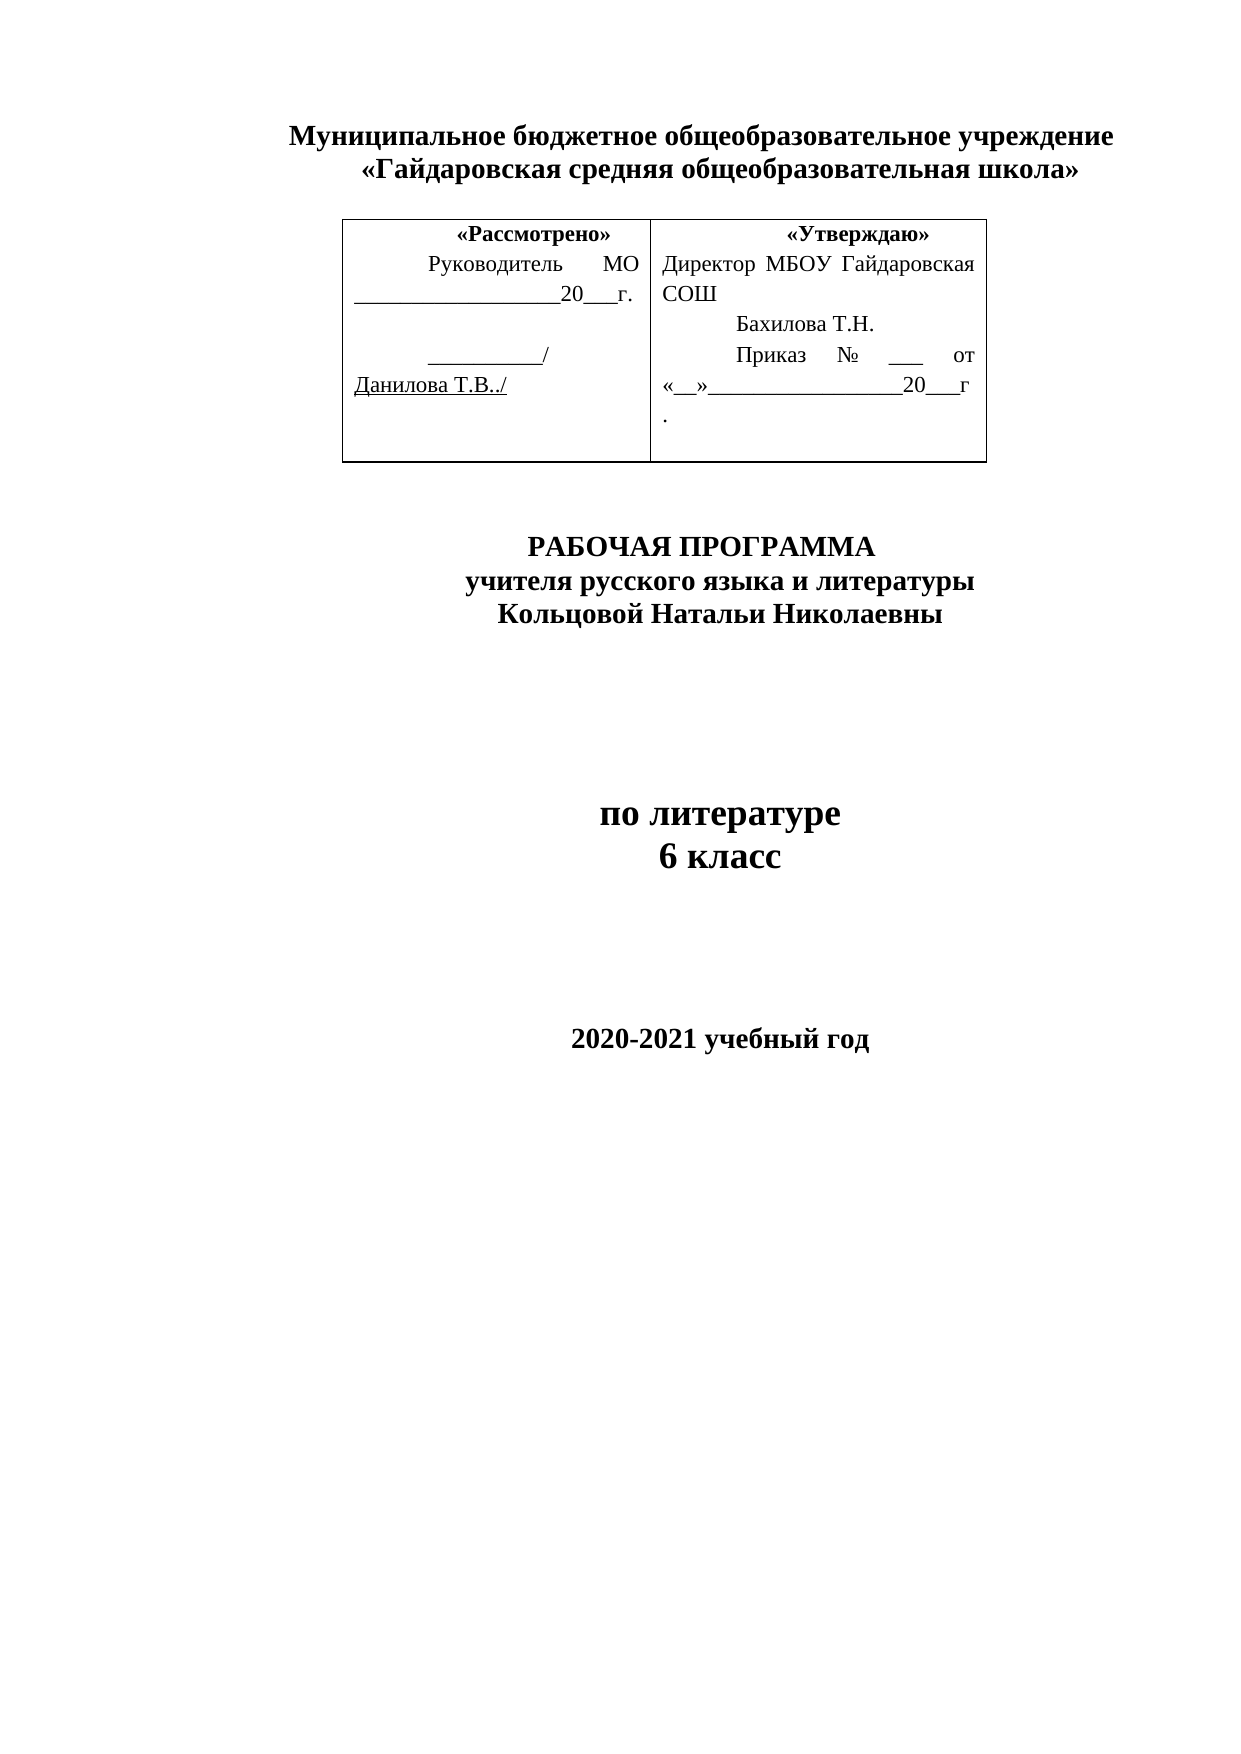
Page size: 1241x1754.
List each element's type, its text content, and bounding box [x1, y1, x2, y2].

text РАБОЧАЯ ПРОГРАММА [177, 529, 1152, 563]
text учителя русского языка и литературы [215, 563, 1152, 597]
text Кольцовой Натальи Николаевны [215, 597, 1152, 630]
text 2020-2021 учебный год [215, 1021, 1152, 1054]
text по литературе [215, 791, 1152, 834]
text 6 класс [215, 834, 1152, 877]
text Муниципальное бюджетное общеобразовательное учреждение [177, 118, 1152, 152]
table_header «Рассмотрено» Руководитель МО __________________20___г. __________/Данилова Т.В../ [343, 220, 650, 461]
table_header «Утверждаю» Директор МБОУ Гайдаровская СОШ Бахилова Т.Н. Приказ № ___ от «__»_________________20___г. [651, 220, 986, 461]
text «Гайдаровская средняя общеобразовательная школа» [215, 152, 1152, 185]
